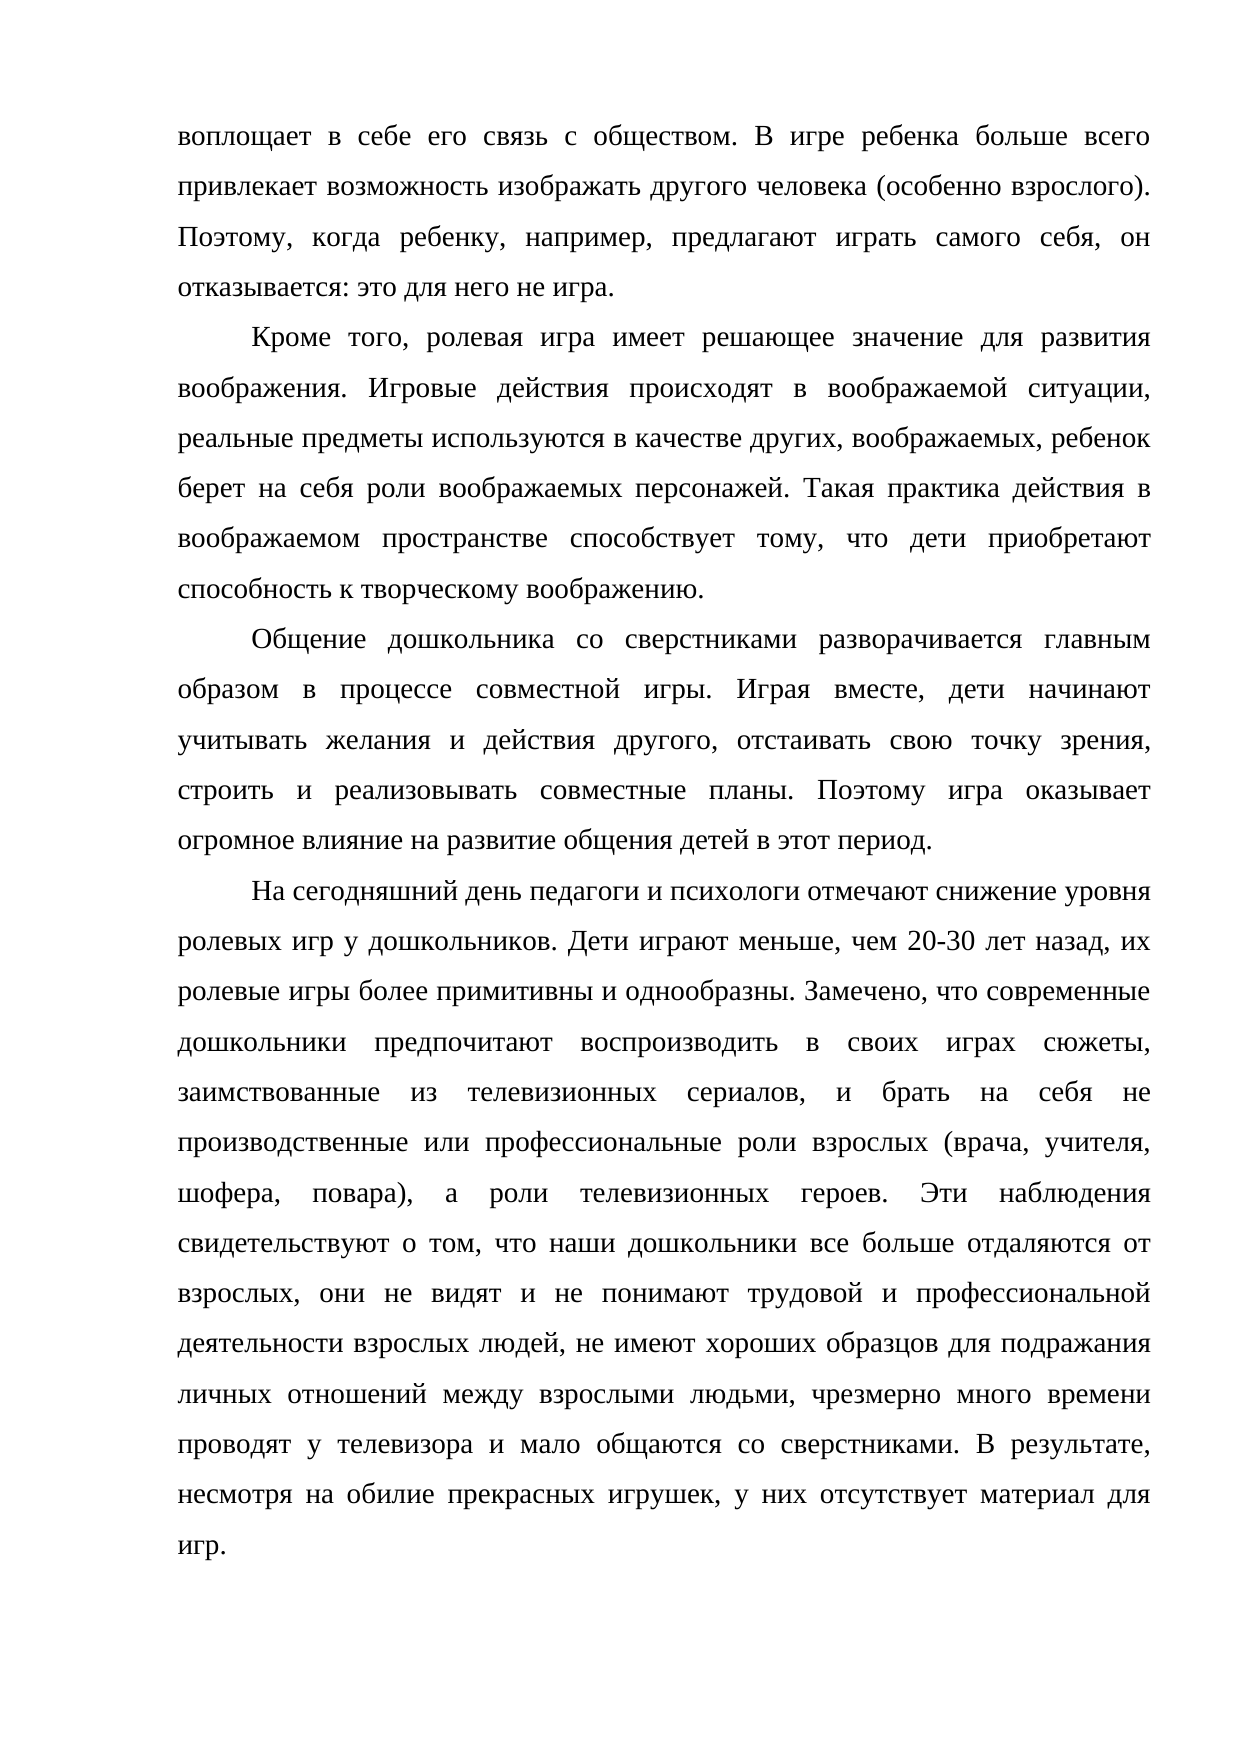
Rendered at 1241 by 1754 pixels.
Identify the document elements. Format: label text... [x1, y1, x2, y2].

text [177, 118, 1152, 303]
text Кроме того, ролевая игра имеет решающее значение для развития воображения. Игровые действия происходят в воображаемой ситуации, реальные предметы используются в качестве других, воображаемых, ребенок берет на себя роли воображаемых персонажей. Такая практика действия в воображаемом пространстве способствует тому, что дети приобретают способность к творческому воображению. [177, 319, 1152, 604]
text На сегодняшний день педагоги и психологи отмечают снижение уровня ролевых игр у дошкольников. Дети играют меньше, чем 20-30 лет назад, их ролевые игры более примитивны и однообразны. Замечено, что современные дошкольники предпочитают воспроизводить в своих играх сюжеты, заимствованные из телевизионных сериалов, и брать на себя не производственные или профессиональные роли взрослых (врача, учителя, шофера, повара), а роли телевизионных героев. Эти наблюдения свидетельствуют о том, что наши дошкольники все больше отдаляются от взрослых, они не видят и не понимают трудовой и профессиональной деятельности взрослых людей, не имеют хороших образцов для подражания личных отношений между взрослыми людьми, чрезмерно много времени проводят у телевизора и мало общаются со сверстниками. В результате, несмотря на обилие прекрасных игрушек, у них отсутствует материал для игр. [177, 873, 1152, 1560]
text Общение дошкольника со сверстниками разворачивается главным образом в процессе совместной игры. Играя вместе, дети начинают учитывать желания и действия другого, отстаивать свою точку зрения, строить и реализовывать совместные планы. Поэтому игра оказывает огромное влияние на развитие общения детей в этот период. [177, 621, 1152, 856]
